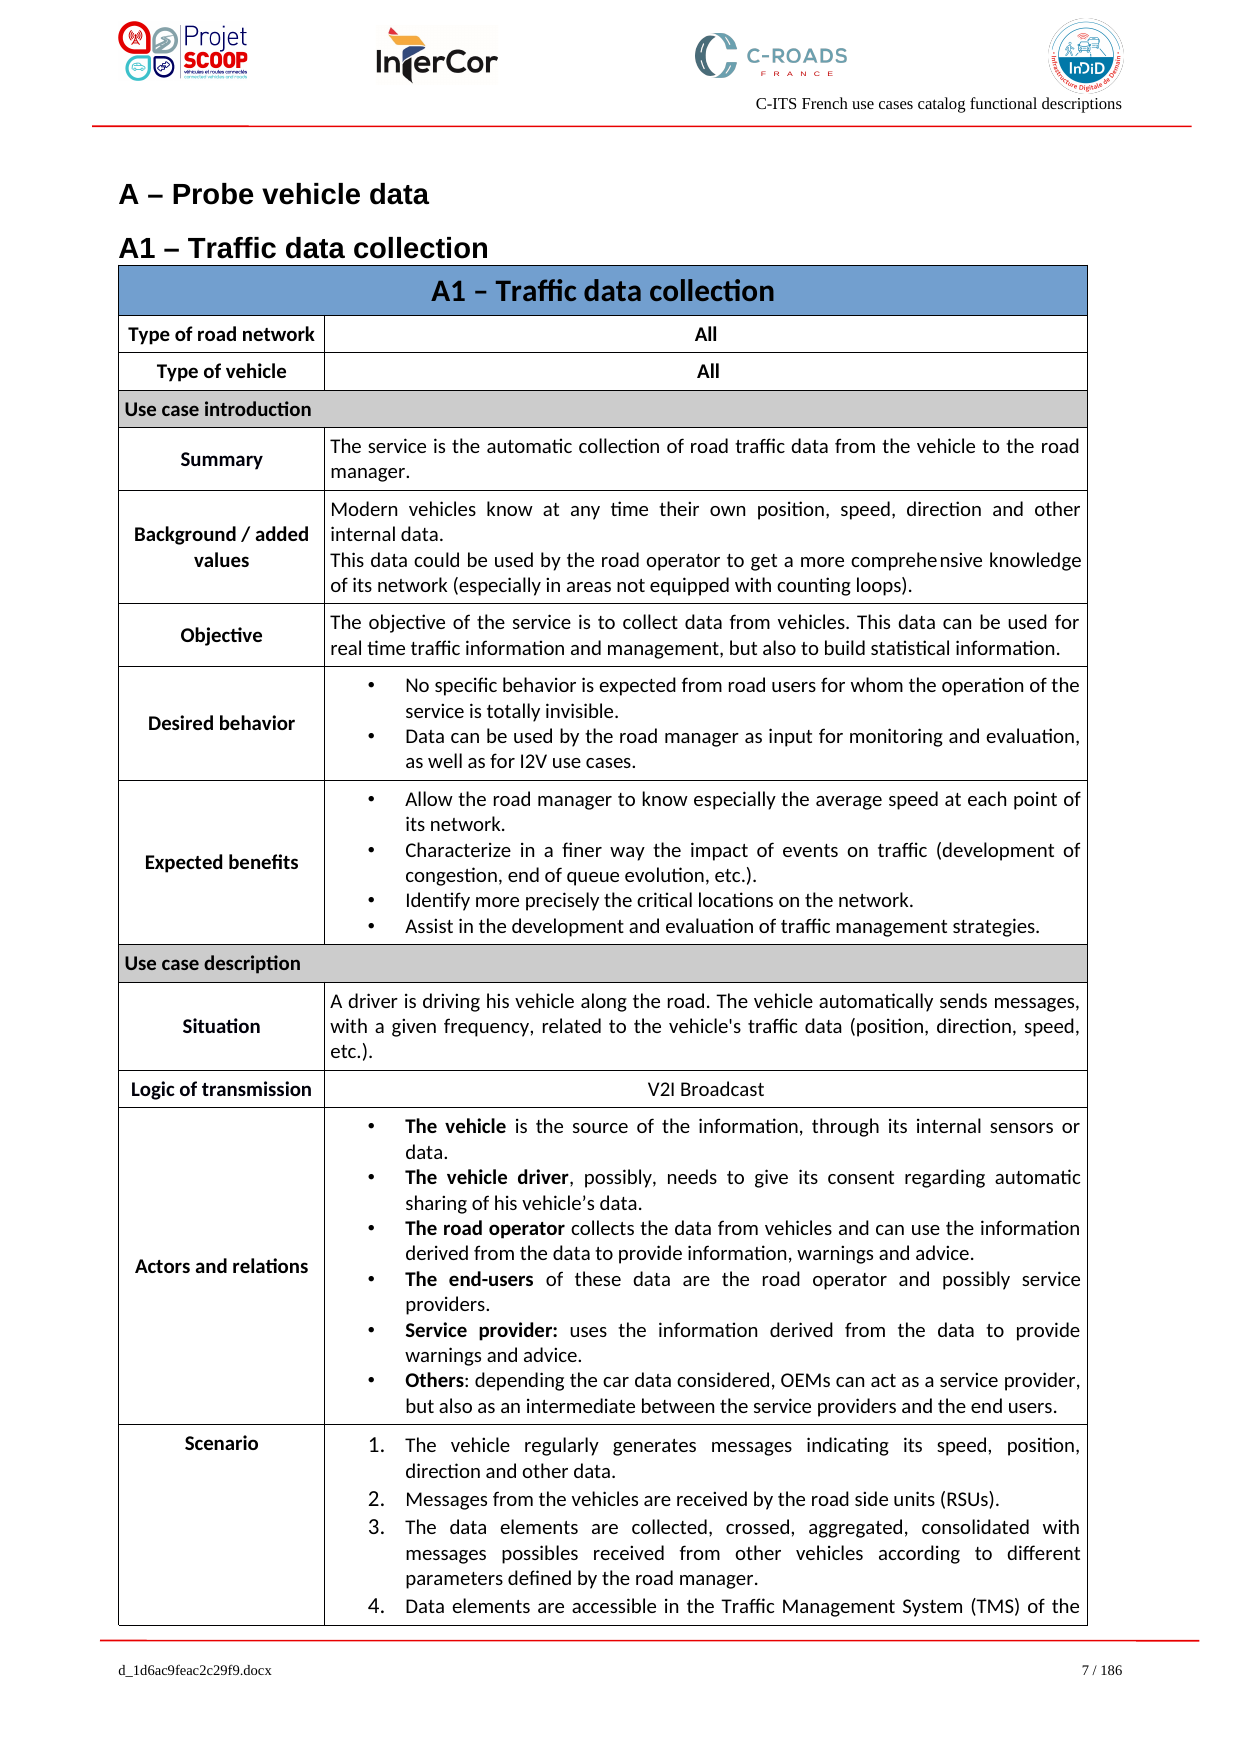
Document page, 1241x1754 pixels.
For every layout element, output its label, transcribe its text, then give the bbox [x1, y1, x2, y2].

table_cell Expected benefits [119, 781, 324, 944]
table_cell The objective of the service is to collect data from vehicles. This data can be used for real time traffic information and management, but also to build statistical information. [325, 604, 1087, 666]
table_cell Type of vehicle [119, 353, 324, 389]
subtitle A – Probe vehicle data [118, 177, 1122, 210]
table_cell All [325, 316, 1087, 352]
table_cell Type of road network [119, 316, 324, 352]
picture [695, 33, 847, 78]
table_cell No specific behavior is expected from road users for whom the operation of the service is totally invisible. Data can be used by the road manager as input for monitoring and evaluation, as well as for I2V use cases. [325, 667, 1087, 780]
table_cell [325, 1425, 1087, 1624]
table_cell V2I Broadcast [325, 1071, 1087, 1107]
picture [118, 21, 248, 81]
table_cell Modern vehicles know at any time their own position, speed, direction and other internal data. This data could be used by the road operator to get a more comprehensive knowledge of its network (especially in areas not equipped with counting loops). [325, 491, 1087, 603]
table_cell The service is the automatic collection of road traffic data from the vehicle to the road manager. [325, 428, 1087, 490]
table_cell Use case description [119, 945, 1087, 982]
table_cell The vehicle is the source of the information, through its internal sensors or data. The vehicle driver, possibly, needs to give its consent regarding automatic sharing of his vehicle’s data. The road operator collects the data from vehicles and can use the information derived from the data to provide information, warnings and advice. The end-users of these data are the road operator and possibly service providers. Service provider: uses the information derived from the data to provide warnings and advice. Others: depending the car data considered, OEMs can act as a service provider, but also as an intermediate between the service providers and the end users. [325, 1108, 1087, 1424]
subtitle A1 – Traffic data collection [118, 231, 1122, 264]
table_cell Logic of transmission [119, 1071, 324, 1107]
table_cell Desired behavior [119, 667, 324, 780]
picture [1044, 14, 1128, 98]
table_cell Background / added values [119, 491, 324, 603]
table_header A1 – Traffic data collection [119, 266, 1087, 315]
table_cell Scenario [119, 1425, 324, 1624]
table_cell Summary [119, 428, 324, 490]
table_cell Objective [119, 604, 324, 666]
table_cell Allow the road manager to know especially the average speed at each point of its network. Characterize in a finer way the impact of events on traffic (development of congestion, end of queue evolution, etc.). Identify more precisely the critical locations on the network. Assist in the development and evaluation of traffic management strategies. [325, 781, 1087, 944]
table_cell Use case introduction [119, 391, 1087, 427]
table_cell Situation [119, 983, 324, 1070]
table_cell All [325, 353, 1087, 389]
table_cell Actors and relations [119, 1108, 324, 1424]
picture [375, 25, 499, 85]
table_cell A driver is driving his vehicle along the road. The vehicle automatically sends messages, with a given frequency, related to the vehicle's traffic data (position, direction, speed, etc.). [325, 983, 1087, 1070]
